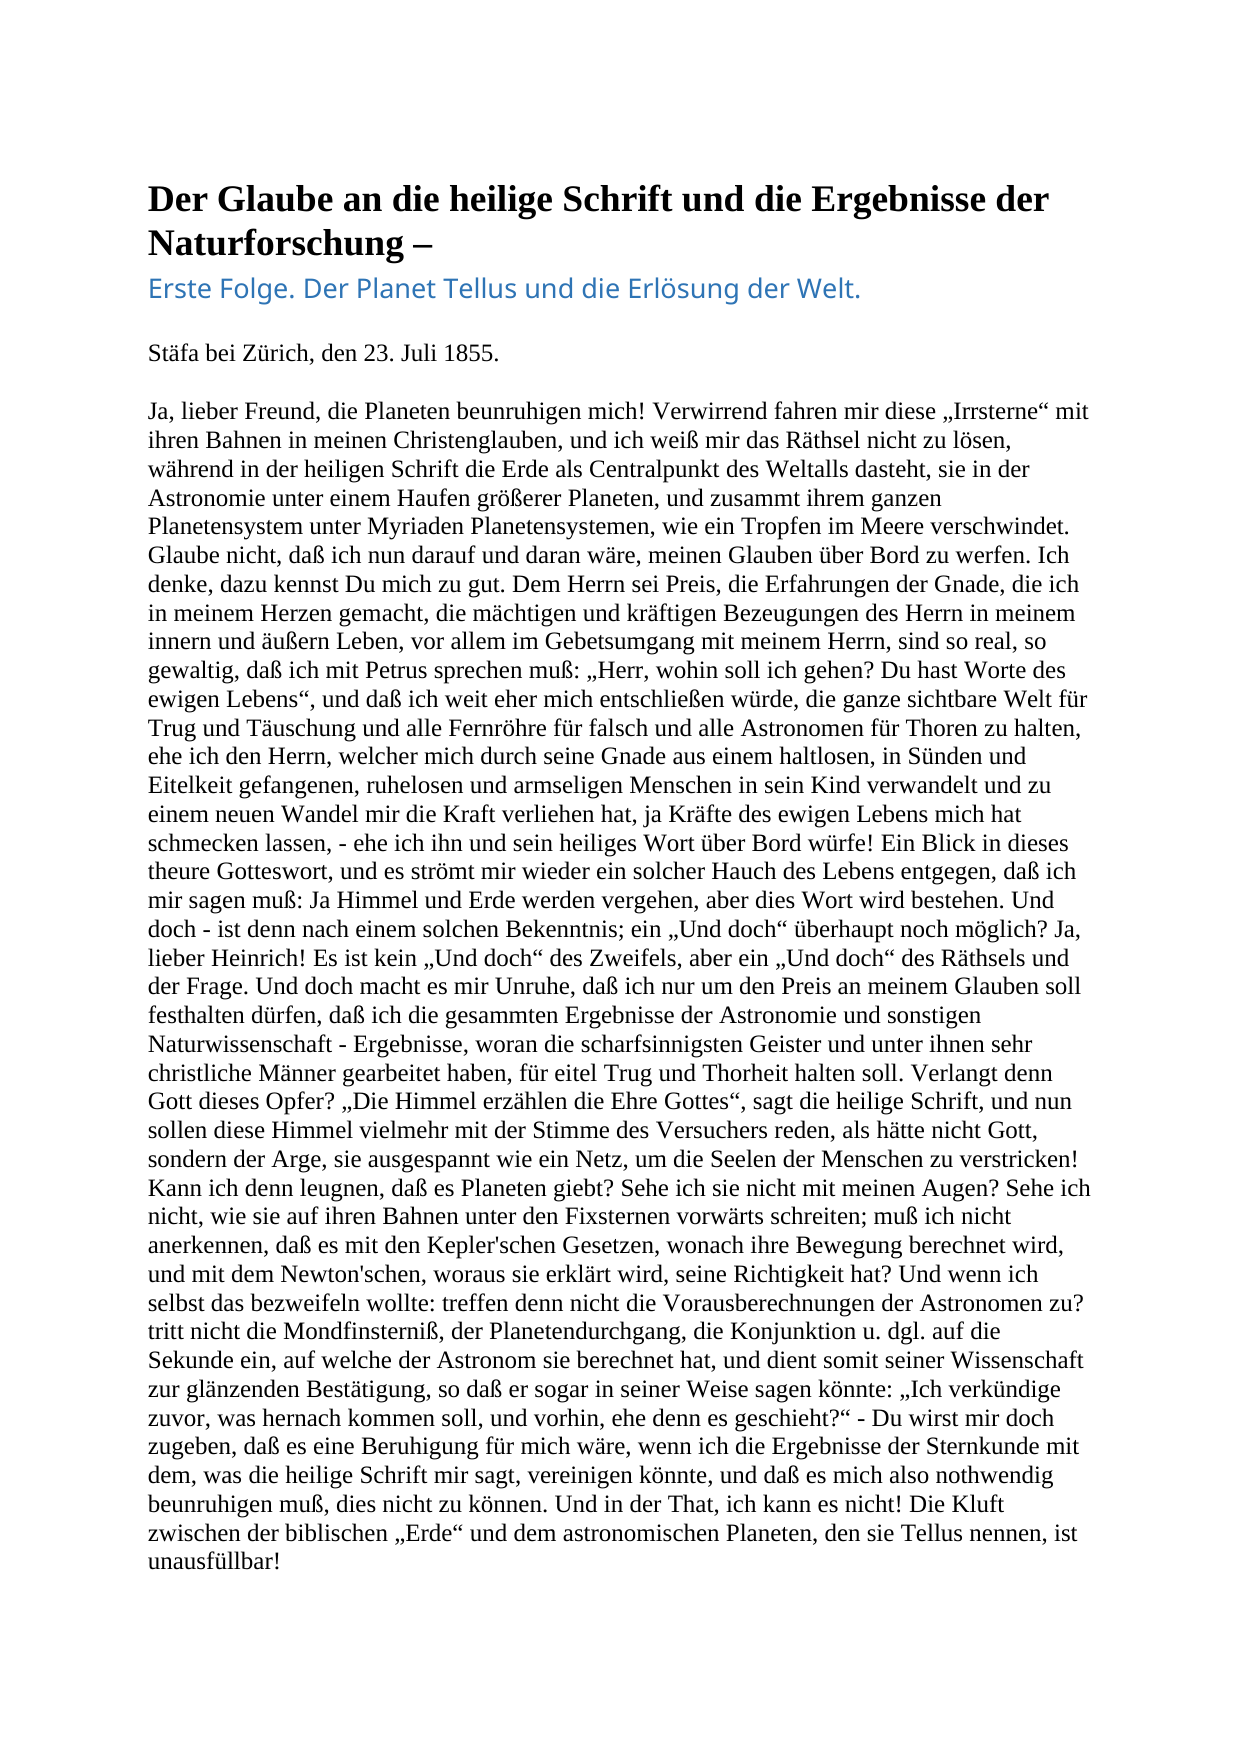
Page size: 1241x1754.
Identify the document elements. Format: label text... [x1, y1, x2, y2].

text Stäfa bei Zürich, den 23. Juli 1855. [148, 338, 1093, 367]
subtitle Der Glaube an die heilige Schrift und die Ergebnisse der Naturforschung – [148, 177, 1093, 263]
subtitle Erste Folge. Der Planet Tellus und die Erlösung der Welt. [148, 269, 1093, 306]
text Ja, lieber Freund, die Planeten beunruhigen mich! Verwirrend fahren mir diese „Irrsterne“ mit ihren Bahnen in meinen Christenglauben, und ich weiß mir das Räthsel nicht zu lösen, während in der heiligen Schrift die Erde als Centralpunkt des Weltalls dasteht, sie in der Astronomie unter einem Haufen größerer Planeten, und zusammt ihrem ganzen Planetensystem unter Myriaden Planetensystemen, wie ein Tropfen im Meere verschwindet. Glaube nicht, daß ich nun darauf und daran wäre, meinen Glauben über Bord zu werfen. Ich denke, dazu kennst Du mich zu gut. Dem Herrn sei Preis, die Erfahrungen der Gnade, die ich in meinem Herzen gemacht, die mächtigen und kräftigen Bezeugungen des Herrn in meinem innern und äußern Leben, vor allem im Gebetsumgang mit meinem Herrn, sind so real, so gewaltig, daß ich mit Petrus sprechen muß: „Herr, wohin soll ich gehen? Du hast Worte des ewigen Lebens“, und daß ich weit eher mich entschließen würde, die ganze sichtbare Welt für Trug und Täuschung und alle Fernröhre für falsch und alle Astronomen für Thoren zu halten, ehe ich den Herrn, welcher mich durch seine Gnade aus einem haltlosen, in Sünden und Eitelkeit gefangenen, ruhelosen und armseligen Menschen in sein Kind verwandelt und zu einem neuen Wandel mir die Kraft verliehen hat, ja Kräfte des ewigen Lebens mich hat schmecken lassen, - ehe ich ihn und sein heiliges Wort über Bord würfe! Ein Blick in dieses theure Gotteswort, und es strömt mir wieder ein solcher Hauch des Lebens entgegen, daß ich mir sagen muß: Ja Himmel und Erde werden vergehen, aber dies Wort wird bestehen. Und doch - ist denn nach einem solchen Bekenntnis; ein „Und doch“ überhaupt noch möglich? Ja, lieber Heinrich! Es ist kein „Und doch“ des Zweifels, aber ein „Und doch“ des Räthsels und der Frage. Und doch macht es mir Unruhe, daß ich nur um den Preis an meinem Glauben soll festhalten dürfen, daß ich die gesammten Ergebnisse der Astronomie und sonstigen Naturwissenschaft - Ergebnisse, woran die scharfsinnigsten Geister und unter ihnen sehr christliche Männer gearbeitet haben, für eitel Trug und Thorheit halten soll. Verlangt denn Gott dieses Opfer? „Die Himmel erzählen die Ehre Gottes“, sagt die heilige Schrift, und nun sollen diese Himmel vielmehr mit der Stimme des Versuchers reden, als hätte nicht Gott, sondern der Arge, sie ausgespannt wie ein Netz, um die Seelen der Menschen zu verstricken! Kann ich denn leugnen, daß es Planeten giebt? Sehe ich sie nicht mit meinen Augen? Sehe ich nicht, wie sie auf ihren Bahnen unter den Fixsternen vorwärts schreiten; muß ich nicht anerkennen, daß es mit den Kepler'schen Gesetzen, wonach ihre Bewegung berechnet wird, und mit dem Newton'schen, woraus sie erklärt wird, seine Richtigkeit hat? Und wenn ich selbst das bezweifeln wollte: treffen denn nicht die Vorausberechnungen der Astronomen zu? tritt nicht die Mondfinsterniß, der Planetendurchgang, die Konjunktion u. dgl. auf die Sekunde ein, auf welche der Astronom sie berechnet hat, und dient somit seiner Wissenschaft zur glänzenden Bestätigung, so daß er sogar in seiner Weise sagen könnte: „Ich verkündige zuvor, was hernach kommen soll, und vorhin, ehe denn es geschieht?“ - Du wirst mir doch zugeben, daß es eine Beruhigung für mich wäre, wenn ich die Ergebnisse der Sternkunde mit dem, was die heilige Schrift mir sagt, vereinigen könnte, und daß es mich also nothwendig beunruhigen muß, dies nicht zu können. Und in der That, ich kann es nicht! Die Kluft zwischen der biblischen „Erde“ und dem astronomischen Planeten, den sie Tellus nennen, ist unausfüllbar! [148, 396, 1093, 1575]
